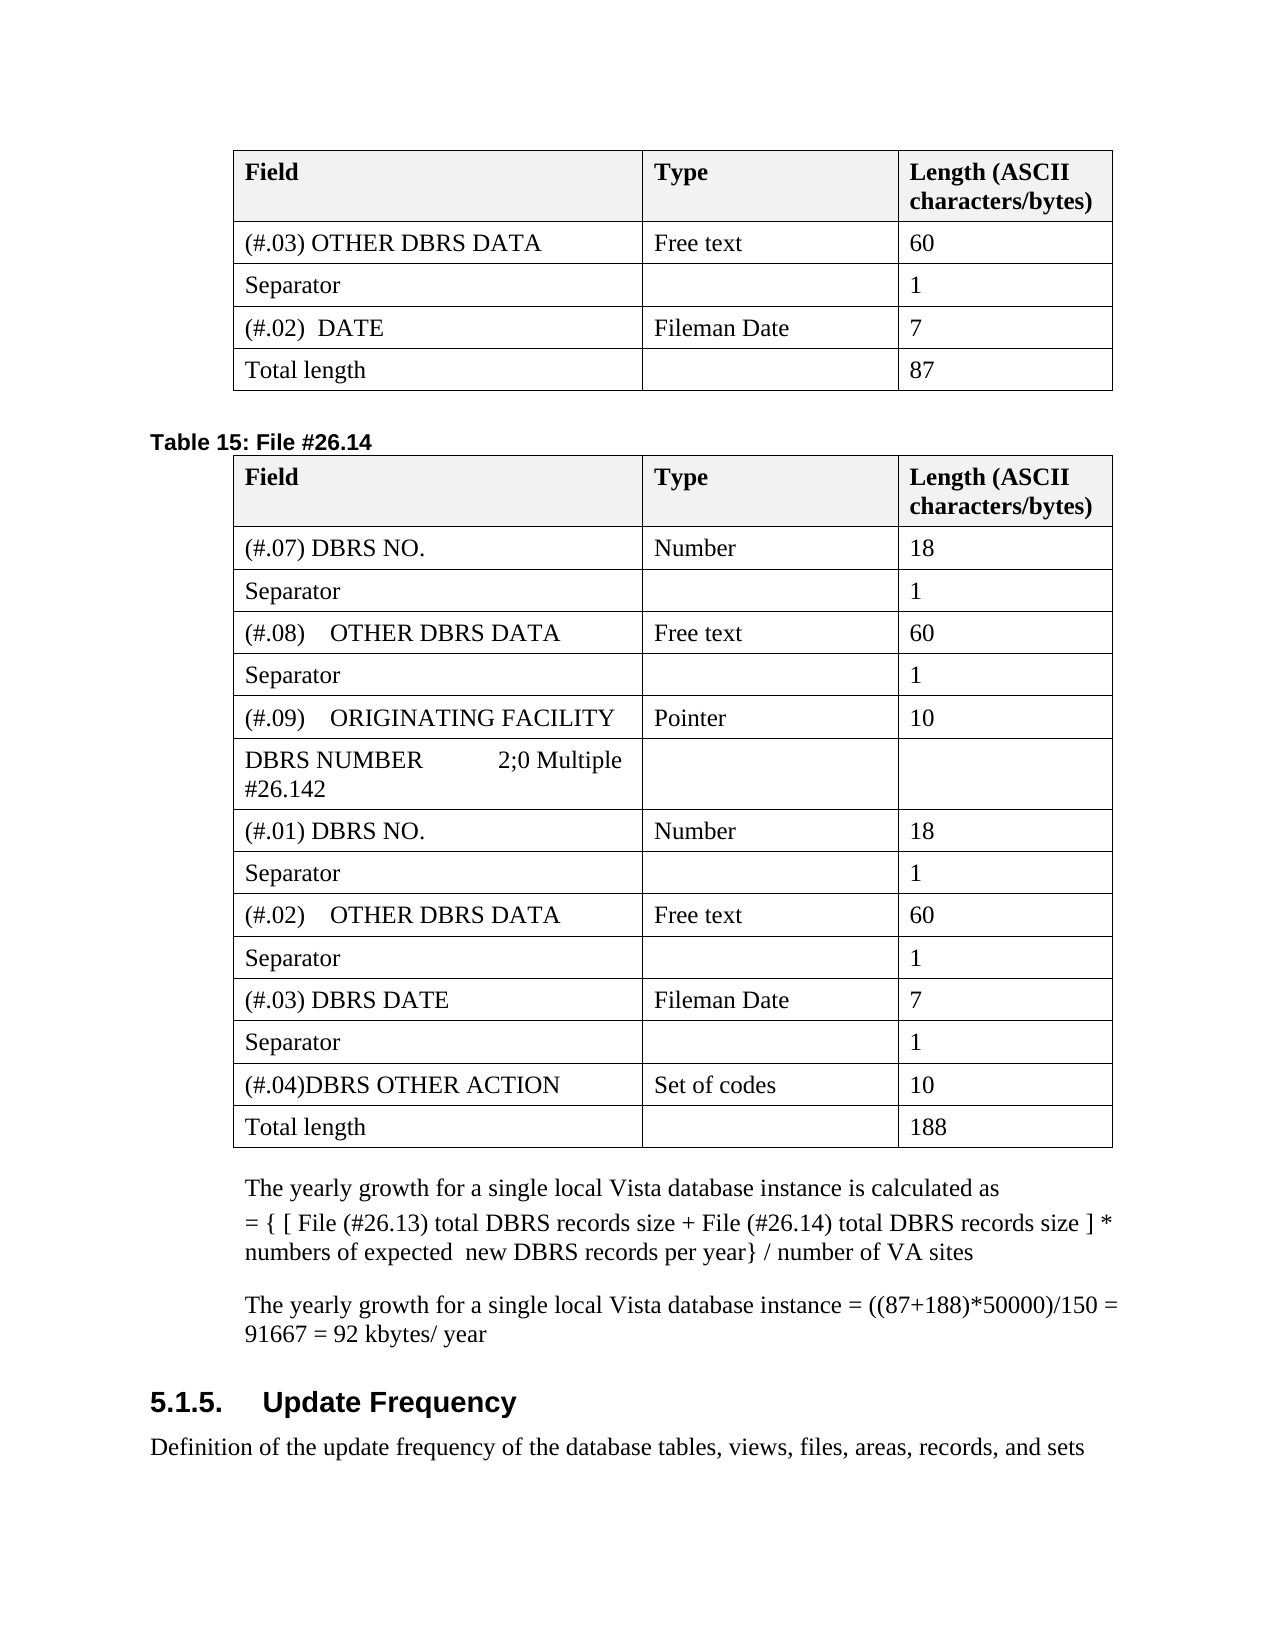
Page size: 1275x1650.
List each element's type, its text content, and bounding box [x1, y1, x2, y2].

table_cell (#.07) DBRS NO. [234, 527, 642, 568]
table_header Length (ASCII characters/bytes) [899, 456, 1112, 526]
table_cell Pointer [643, 696, 898, 738]
table_cell Separator [234, 264, 642, 306]
table_cell [899, 739, 1112, 809]
text Definition of the update frequency of the database tables, views, files, areas, records, and sets [150, 1432, 1125, 1460]
table_cell 10 [899, 1064, 1112, 1105]
table_cell 7 [899, 307, 1112, 348]
table_cell [643, 264, 898, 306]
table_cell [643, 1106, 898, 1147]
table_cell 1 [899, 937, 1112, 978]
table_cell 188 [899, 1106, 1112, 1147]
table_cell [643, 937, 898, 978]
table_cell Fileman Date [643, 307, 898, 348]
table_cell [643, 570, 898, 611]
table_cell Separator [234, 852, 642, 893]
table_cell Separator [234, 654, 642, 695]
table_cell (#.02) OTHER DBRS DATA [234, 894, 642, 936]
table_header Type [643, 456, 898, 526]
table_cell 1 [899, 1021, 1112, 1062]
table_cell Separator [234, 937, 642, 978]
table_cell [643, 1021, 898, 1062]
table_cell [643, 349, 898, 390]
table_cell 60 [899, 612, 1112, 653]
table_cell [643, 852, 898, 893]
table_cell 60 [899, 222, 1112, 263]
table_header Length (ASCII characters/bytes) [899, 151, 1112, 221]
table_cell Free text [643, 612, 898, 653]
table_cell 18 [899, 527, 1112, 568]
subtitle Update Frequency [150, 1386, 1125, 1419]
table_cell 7 [899, 979, 1112, 1020]
table_cell (#.03) DBRS DATE [234, 979, 642, 1020]
table_cell [643, 654, 898, 695]
table_cell 1 [899, 570, 1112, 611]
table_cell 60 [899, 894, 1112, 936]
table_cell DBRS NUMBER 2;0 Multiple #26.142 [234, 739, 642, 809]
table_cell (#.01) DBRS NO. [234, 810, 642, 851]
table_cell 1 [899, 852, 1112, 893]
table_cell (#.02) DATE [234, 307, 642, 348]
table_cell 87 [899, 349, 1112, 390]
table_cell (#.04)DBRS OTHER ACTION [234, 1064, 642, 1105]
table_cell 10 [899, 696, 1112, 738]
table_cell [643, 739, 898, 809]
table_header Type [643, 151, 898, 221]
table_header Field [234, 456, 642, 526]
list The yearly growth for a single local Vista database instance = ((87+188)*50000)/150 = 91667 = 92 kbytes/ year [244, 1291, 1125, 1348]
table_header Field [234, 151, 642, 221]
table_cell 18 [899, 810, 1112, 851]
table_cell Fileman Date [643, 979, 898, 1020]
list = { [ File (#26.13) total DBRS records size + File (#26.14) total DBRS records size ] * numbers of expected new DBRS records per year} / number of VA sites [244, 1208, 1125, 1266]
table_cell 1 [899, 654, 1112, 695]
table_cell (#.08) OTHER DBRS DATA [234, 612, 642, 653]
table_cell Number [643, 527, 898, 568]
list The yearly growth for a single local Vista database instance is calculated as [244, 1173, 1125, 1202]
table_cell (#.09) ORIGINATING FACILITY [234, 696, 642, 738]
table_cell Set of codes [643, 1064, 898, 1105]
table_cell 1 [899, 264, 1112, 306]
table_cell Separator [234, 1021, 642, 1062]
table_cell Number [643, 810, 898, 851]
table_cell Total length [234, 1106, 642, 1147]
table_cell Free text [643, 222, 898, 263]
table_cell Total length [234, 349, 642, 390]
table_cell Free text [643, 894, 898, 936]
table_cell Separator [234, 570, 642, 611]
table_cell (#.03) OTHER DBRS DATA [234, 222, 642, 263]
